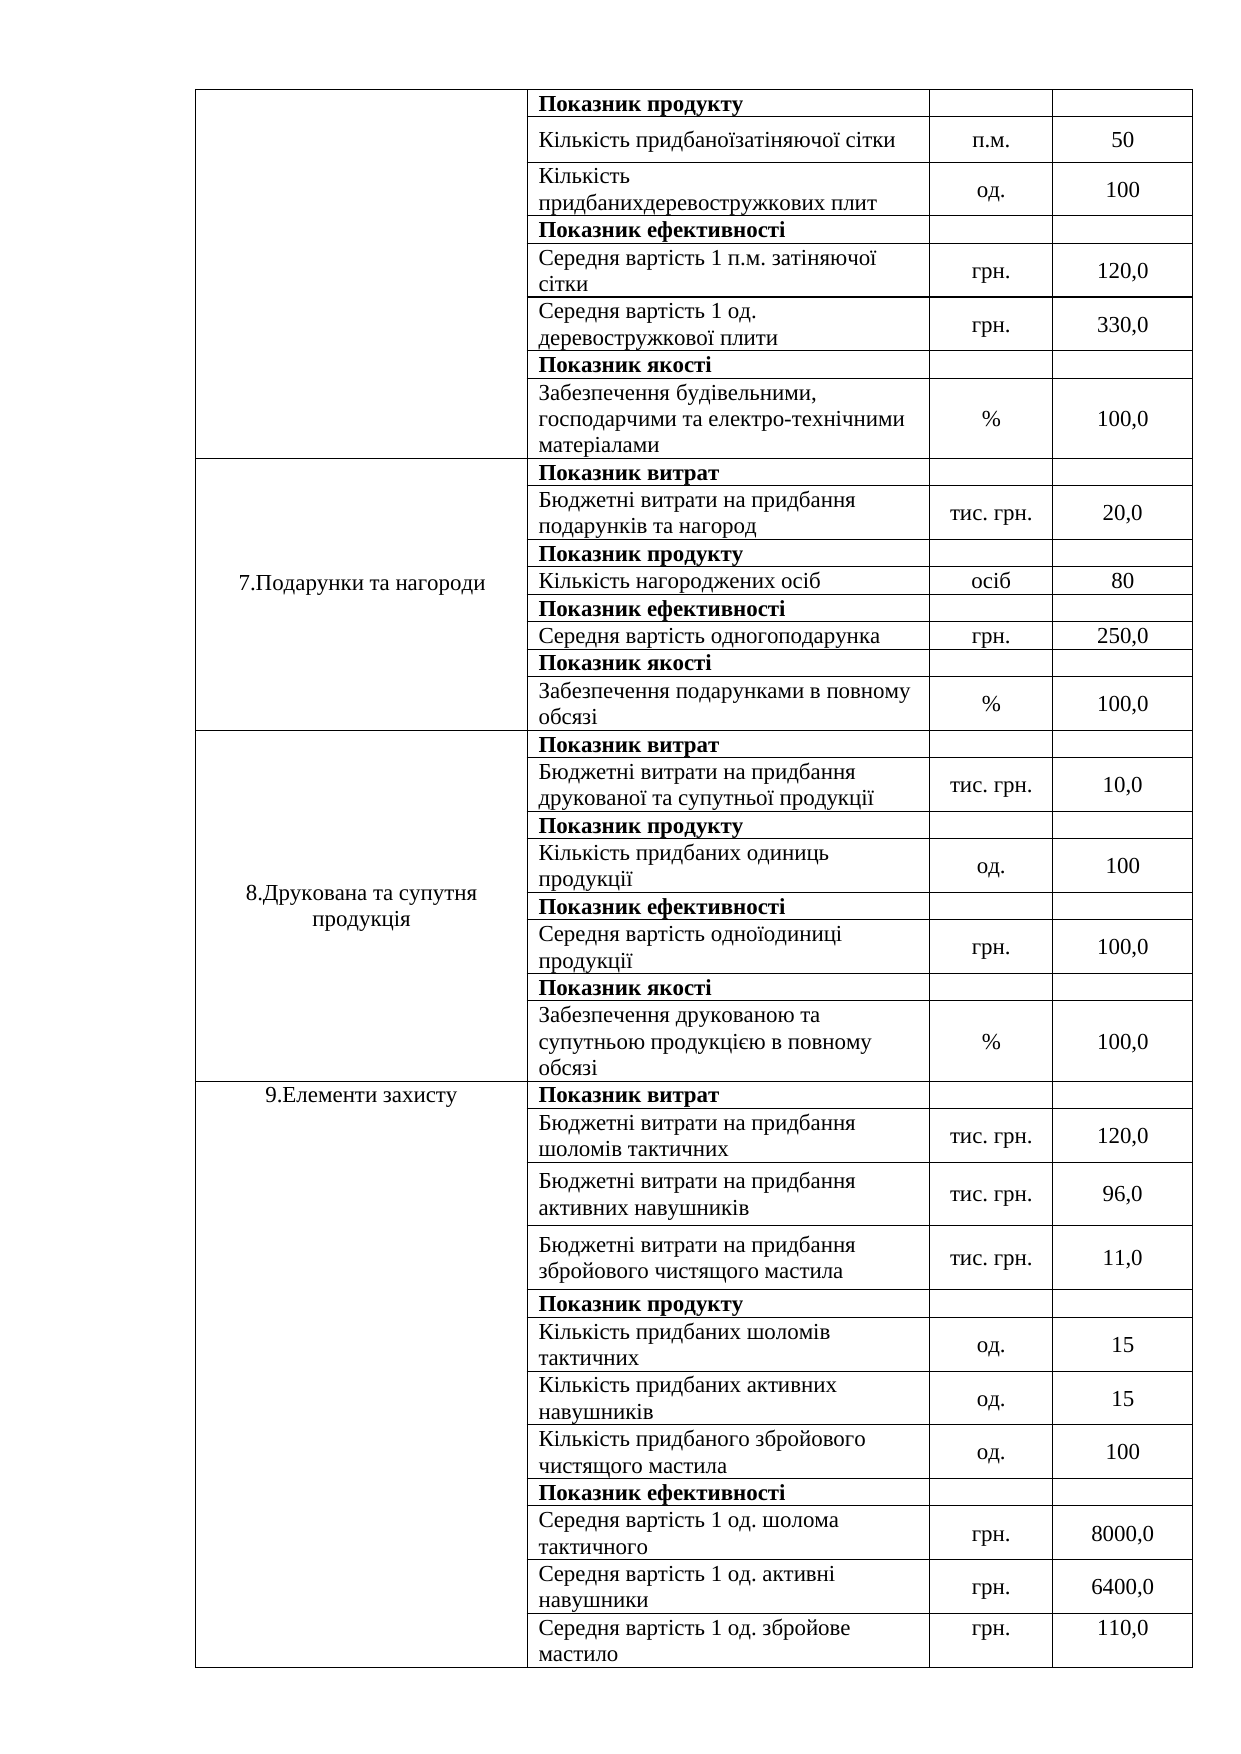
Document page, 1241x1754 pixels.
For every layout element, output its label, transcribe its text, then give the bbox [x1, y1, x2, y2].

table_cell 6400,0 [1053, 1560, 1192, 1613]
table_cell грн. [930, 920, 1052, 973]
table_cell % [930, 1001, 1052, 1081]
table_cell од. [930, 839, 1052, 892]
table_cell Показник продукту [528, 812, 929, 838]
table_cell [930, 351, 1052, 378]
table_cell Кількість придбаного збройового чистящого мастила [528, 1425, 929, 1478]
table_cell [1053, 1479, 1192, 1505]
table_cell Середня вартість 1 од. шолома тактичного [528, 1506, 929, 1559]
table_cell Середня вартість одноїодиниці продукції [528, 920, 929, 973]
table_cell [930, 1082, 1052, 1108]
table_cell Показник продукту [528, 1290, 929, 1317]
table_cell Показник якості [528, 351, 929, 378]
table_cell [1053, 595, 1192, 621]
table_cell [1053, 974, 1192, 1000]
table_cell [930, 650, 1052, 676]
table_cell грн. [930, 622, 1052, 648]
table_cell 100,0 [1053, 1001, 1192, 1081]
table_cell Забезпечення будівельними, господарчими та електро-технічними матеріалами [528, 379, 929, 458]
table_cell [1053, 650, 1192, 676]
table_cell 100,0 [1053, 920, 1192, 973]
table_cell [1053, 812, 1192, 838]
table_cell [930, 459, 1052, 485]
table_cell Показник ефективності [528, 893, 929, 919]
table_cell од. [930, 1318, 1052, 1371]
table_cell % [930, 677, 1052, 729]
table_cell 15 [1053, 1372, 1192, 1424]
table_cell Середня вартість одногоподарунка [528, 622, 929, 648]
table_cell 9.Елементи захисту [196, 1082, 527, 1667]
table_cell [1053, 1290, 1192, 1317]
table_cell 100 [1053, 163, 1192, 215]
table_cell осіб [930, 567, 1052, 594]
table_cell Кількість придбаних активних навушників [528, 1372, 929, 1424]
table_cell 11,0 [1053, 1226, 1192, 1289]
table_cell 50 [1053, 117, 1192, 162]
table_cell 100 [1053, 839, 1192, 892]
table_cell Показник продукту [528, 90, 929, 116]
table_cell Показник витрат [528, 1082, 929, 1108]
table_cell Забезпечення подарунками в повному обсязі [528, 677, 929, 729]
table_cell [1053, 216, 1192, 243]
table_cell грн. [930, 1614, 1052, 1667]
table_cell Середня вартість 1 од. активні навушники [528, 1560, 929, 1613]
table_cell [1053, 893, 1192, 919]
table_cell Бюджетні витрати на придбання активних навушників [528, 1163, 929, 1225]
table_cell 8.Друкована та супутня продукція [196, 731, 527, 1081]
table_cell грн. [930, 298, 1052, 350]
table_cell тис. грн. [930, 1226, 1052, 1289]
table_cell 80 [1053, 567, 1192, 594]
table_cell Бюджетні витрати на придбання подарунків та нагород [528, 486, 929, 539]
table_cell 96,0 [1053, 1163, 1192, 1225]
table_cell [1053, 731, 1192, 757]
table_cell [930, 90, 1052, 116]
table_cell [930, 812, 1052, 838]
table_cell грн. [930, 1560, 1052, 1613]
table_cell од. [930, 1425, 1052, 1478]
table_cell Кількість придбаних одиниць продукції [528, 839, 929, 892]
table_cell Бюджетні витрати на придбання друкованої та супутньої продукції [528, 758, 929, 811]
table_cell Середня вартість 1 од. деревостружкової плити [528, 298, 929, 350]
table_cell 120,0 [1053, 1109, 1192, 1162]
table_cell [1053, 1082, 1192, 1108]
table_cell [930, 595, 1052, 621]
table_cell п.м. [930, 117, 1052, 162]
table_cell Показник продукту [528, 540, 929, 566]
table_cell од. [930, 1372, 1052, 1424]
table_cell тис. грн. [930, 758, 1052, 811]
table_cell [1053, 540, 1192, 566]
table_cell Середня вартість 1 п.м. затіняючої сітки [528, 244, 929, 296]
table_cell % [930, 379, 1052, 458]
table_cell 120,0 [1053, 244, 1192, 296]
table_cell [930, 893, 1052, 919]
table_cell 15 [1053, 1318, 1192, 1371]
table_cell 8000,0 [1053, 1506, 1192, 1559]
table_cell 100,0 [1053, 677, 1192, 729]
table_cell Показник якості [528, 650, 929, 676]
table_cell тис. грн. [930, 486, 1052, 539]
table_cell [930, 1479, 1052, 1505]
table_cell Показник ефективності [528, 595, 929, 621]
table_cell [1053, 459, 1192, 485]
table_cell 10,0 [1053, 758, 1192, 811]
table_cell [1053, 90, 1192, 116]
table_cell Показник витрат [528, 459, 929, 485]
table_cell грн. [930, 244, 1052, 296]
table_cell тис. грн. [930, 1109, 1052, 1162]
table_cell 100,0 [1053, 379, 1192, 458]
table_cell Кількість придбанихдеревостружкових плит [528, 163, 929, 215]
table_cell тис. грн. [930, 1163, 1052, 1225]
table_cell Бюджетні витрати на придбання збройового чистящого мастила [528, 1226, 929, 1289]
table_cell [930, 1290, 1052, 1317]
table_cell [196, 90, 527, 458]
table_cell Кількість придбаних шоломів тактичних [528, 1318, 929, 1371]
table_cell 100 [1053, 1425, 1192, 1478]
table_cell [930, 216, 1052, 243]
table_cell Показник ефективності [528, 216, 929, 243]
table_cell 20,0 [1053, 486, 1192, 539]
table_cell од. [930, 163, 1052, 215]
table_cell грн. [930, 1506, 1052, 1559]
table_cell [930, 540, 1052, 566]
table_cell Показник витрат [528, 731, 929, 757]
table_cell [930, 974, 1052, 1000]
table_cell [1053, 351, 1192, 378]
table_cell 250,0 [1053, 622, 1192, 648]
table_cell Середня вартість 1 од. збройове мастило [528, 1614, 929, 1667]
table_cell Показник ефективності [528, 1479, 929, 1505]
table_cell 110,0 [1053, 1614, 1192, 1667]
table_cell 7.Подарунки та нагороди [196, 459, 527, 729]
table_cell 330,0 [1053, 298, 1192, 350]
table_cell Кількість нагороджених осіб [528, 567, 929, 594]
table_cell [930, 731, 1052, 757]
table_cell Кількість придбаноїзатіняючої сітки [528, 117, 929, 162]
table_cell Показник якості [528, 974, 929, 1000]
table_cell Забезпечення друкованою та супутньою продукцією в повному обсязі [528, 1001, 929, 1081]
table_cell Бюджетні витрати на придбання шоломів тактичних [528, 1109, 929, 1162]
